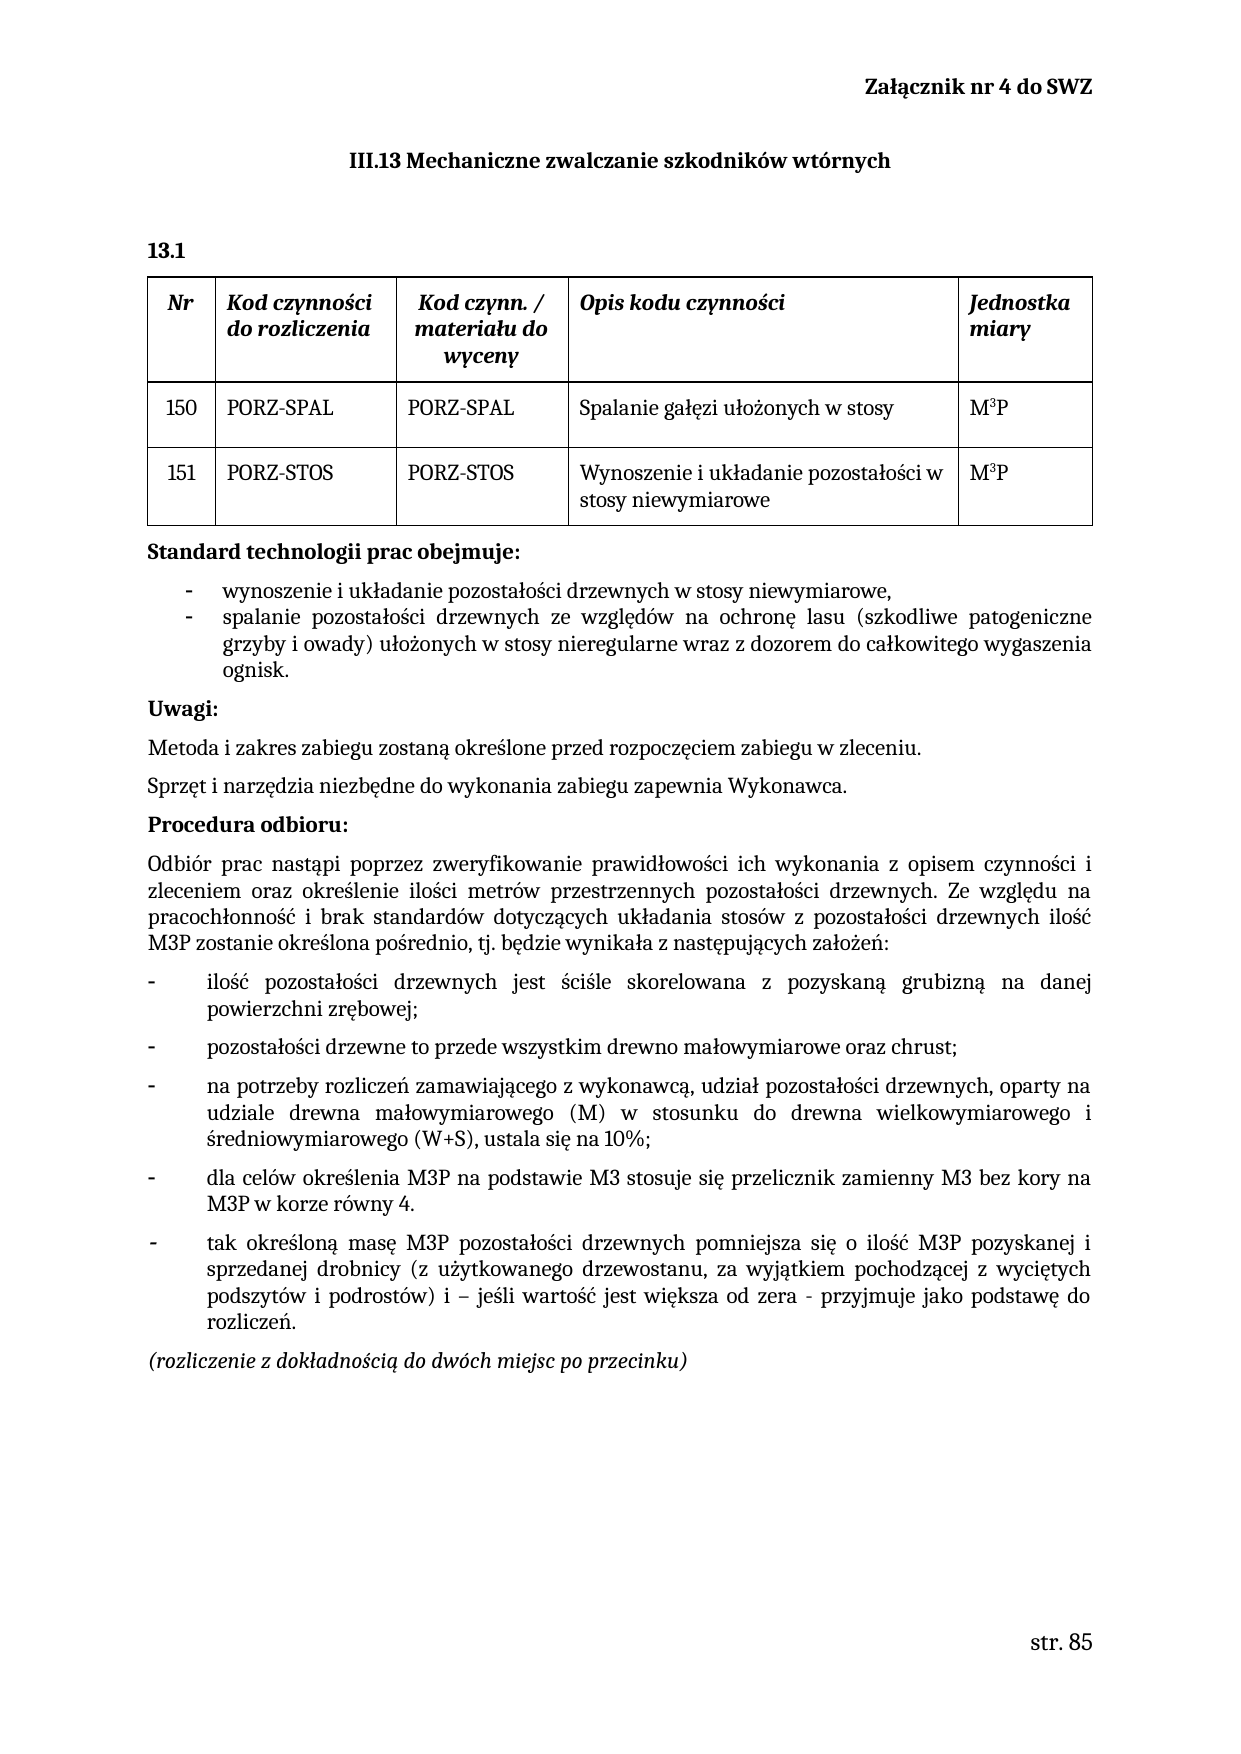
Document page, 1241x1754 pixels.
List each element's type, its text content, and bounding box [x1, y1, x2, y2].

list wynoszenie i układanie pozostałości drzewnych w stosy niewymiarowe, [185, 578, 1093, 604]
list spalanie pozostałości drzewnych ze względów na ochronę lasu (szkodliwe patogeniczne grzyby i owady) ułożonych w stosy nieregularne wraz z dozorem do całkowitego wygaszenia ognisk. [185, 604, 1093, 683]
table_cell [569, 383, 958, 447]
text 13.1 [148, 237, 1093, 264]
list dla celów określenia M3P na podstawie M3 stosuje się przelicznik zamienny M3 bez kory na M3P w korze równy 4. [148, 1164, 1093, 1217]
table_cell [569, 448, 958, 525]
list tak określoną masę M3P pozostałości drzewnych pomniejsza się o ilość M3P pozyskanej i sprzedanej drobnicy (z użytkowanego drzewostanu, za wyjątkiem pochodzącej z wyciętych podszytów i podrostów) i – jeśli wartość jest większa od zera - przyjmuje jako podstawę do rozliczeń. [148, 1230, 1093, 1335]
text Uwagi: [148, 696, 1093, 722]
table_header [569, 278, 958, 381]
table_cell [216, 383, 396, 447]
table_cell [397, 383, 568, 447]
list na potrzeby rozliczeń zamawiającego z wykonawcą, udział pozostałości drzewnych, oparty na udziale drewna małowymiarowego (M) w stosunku do drewna wielkowymiarowego i średniowymiarowego (W+S), ustala się na 10%; [148, 1073, 1093, 1152]
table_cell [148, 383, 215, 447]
text Sprzęt i narzędzia niezbędne do wykonania zabiegu zapewnia Wykonawca. [148, 773, 1093, 800]
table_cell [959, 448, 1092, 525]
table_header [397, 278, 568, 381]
list pozostałości drzewne to przede wszystkim drewno małowymiarowe oraz chrust; [148, 1034, 1093, 1061]
text Procedura odbioru: [148, 812, 1093, 838]
list ilość pozostałości drzewnych jest ściśle skorelowana z pozyskaną grubizną na danej powierzchni zrębowej; [148, 969, 1093, 1022]
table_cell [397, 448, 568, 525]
text Odbiór prac nastąpi poprzez zweryfikowanie prawidłowości ich wykonania z opisem czynności i zleceniem oraz określenie ilości metrów przestrzennych pozostałości drzewnych. Ze względu na pracochłonność i brak standardów dotyczących układania stosów z pozostałości drzewnych ilość M3P zostanie określona pośrednio, tj. będzie wynikała z następujących założeń: [148, 851, 1093, 956]
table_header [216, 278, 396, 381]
text Metoda i zakres zabiegu zostaną określone przed rozpoczęciem zabiegu w zleceniu. [148, 734, 1093, 761]
text III.13 Mechaniczne zwalczanie szkodników wtórnych [148, 148, 1093, 174]
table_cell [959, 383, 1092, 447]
text Standard technologii prac obejmuje: [148, 539, 1093, 565]
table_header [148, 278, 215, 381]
text (rozliczenie z dokładnością do dwóch miejsc po przecinku) [148, 1348, 1093, 1374]
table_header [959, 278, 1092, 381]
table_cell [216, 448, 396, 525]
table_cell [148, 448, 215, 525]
